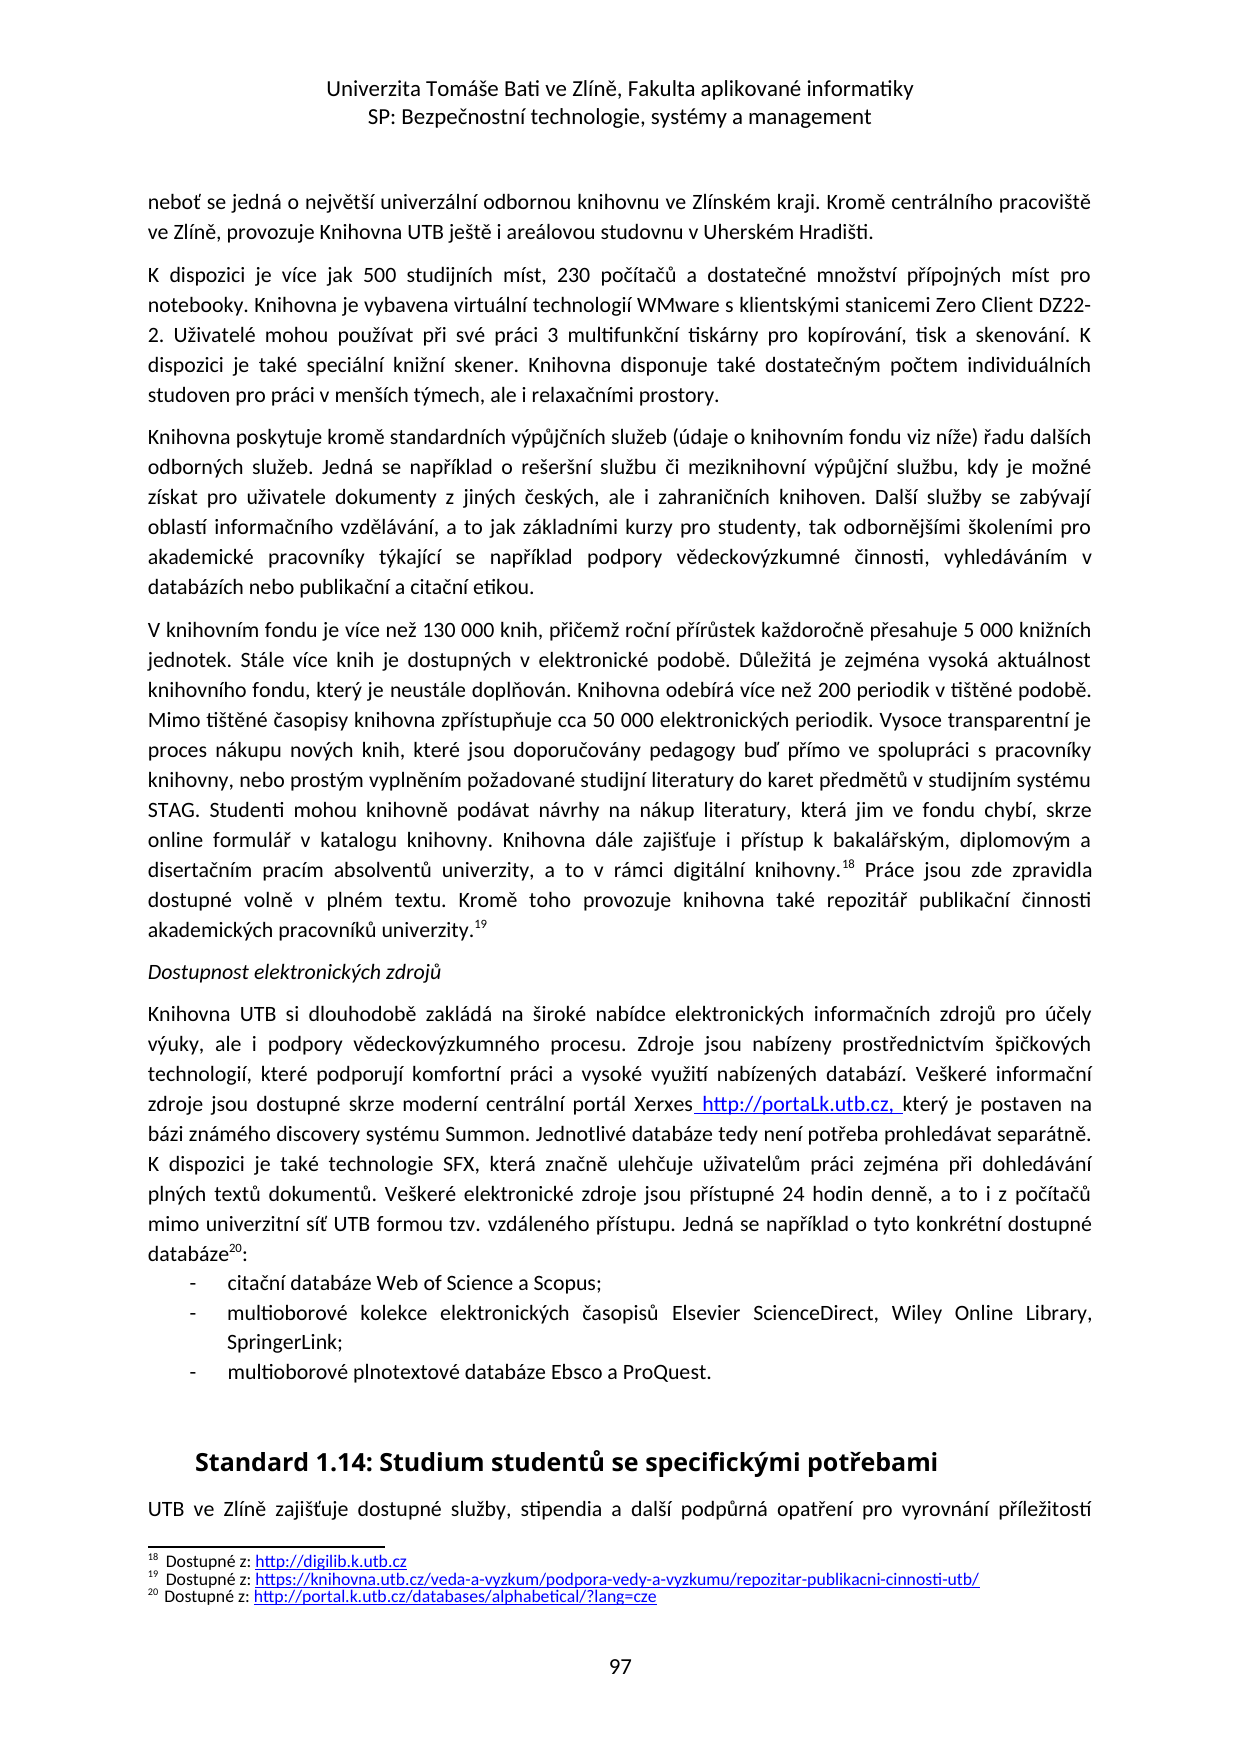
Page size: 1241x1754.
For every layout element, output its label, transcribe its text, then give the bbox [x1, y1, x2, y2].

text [148, 186, 1093, 246]
list citační databáze Web of Science a Scopus; [189, 1267, 1093, 1297]
text Knihovna poskytuje kromě standardních výpůjčních služeb (údaje o knihovním fondu viz níže) řadu dalších odborných služeb. Jedná se například o rešeršní službu či meziknihovní výpůjční službu, kdy je možné získat pro uživatele dokumenty z jiných českých, ale i zahraničních knihoven. Další služby se zabývají oblastí informačního vzdělávání, a to jak základními kurzy pro studenty, tak odbornějšími školeními pro akademické pracovníky týkající se například podpory vědeckovýzkumné činnosti, vyhledáváním v databázích nebo publikační a citační etikou. [148, 421, 1093, 601]
text Dostupnost elektronických zdrojů [148, 962, 1093, 984]
text K dispozici je více jak 500 studijních míst, 230 počítačů a dostatečné množství přípojných míst pro notebooky. Knihovna je vybavena virtuální technologií WMware s klientskými stanicemi Zero Client DZ22-2. Uživatelé mohou používat při své práci 3 multifunkční tiskárny pro kopírování, tisk a skenování. K dispozici je také speciální knižní skener. Knihovna disponuje také dostatečným počtem individuálních studoven pro práci v menších týmech, ale i relaxačními prostory. [148, 258, 1093, 408]
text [148, 1492, 1093, 1522]
text V knihovním fondu je více než 130 000 knih, přičemž roční přírůstek každoročně přesahuje 5 000 knižních jednotek. Stále více knih je dostupných v elektronické podobě. Důležitá je zejména vysoká aktuálnost knihovního fondu, který je neustále doplňován. Knihovna odebírá více než 200 periodik v tištěné podobě. Mimo tištěné časopisy knihovna zpřístupňuje cca 50 000 elektronických periodik. Vysoce transparentní je proces nákupu nových knih, které jsou doporučovány pedagogy buď přímo ve spolupráci s pracovníky knihovny, nebo prostým vyplněním požadované studijní literatury do karet předmětů v studijním systému STAG. Studenti mohou knihovně podávat návrhy na nákup literatury, která jim ve fondu chybí, skrze online formulář v katalogu knihovny. Knihovna dále zajišťuje i přístup k bakalářským, diplomovým a disertačním pracím absolventů univerzity, a to v rámci digitální knihovny. Práce jsou zde zpravidla dostupné volně v plném textu. Kromě toho provozuje knihovna také repozitář publikační činnosti akademických pracovníků univerzity. [148, 613, 1093, 943]
list multioborové plnotextové databáze Ebsco a ProQuest. [189, 1356, 1093, 1385]
list multioborové kolekce elektronických časopisů Elsevier ScienceDirect, Wiley Online Library, SpringerLink; [189, 1297, 1093, 1356]
text Knihovna UTB si dlouhodobě zakládá na široké nabídce elektronických informačních zdrojů pro účely výuky, ale i podpory vědeckovýzkumného procesu. Zdroje jsou nabízeny prostřednictvím špičkových technologií, které podporují komfortní práci a vysoké využití nabízených databází. Veškeré informační zdroje jsou dostupné skrze moderní centrální portál Xerxes http://portaLk.utb.cz, který je postaven na bázi známého discovery systému Summon. Jednotlivé databáze tedy není potřeba prohledávat separátně. K dispozici je také technologie SFX, která značně ulehčuje uživatelům práci zejména při dohledávání plných textů dokumentů. Veškeré elektronické zdroje jsou přístupné 24 hodin denně, a to i z počítačů mimo univerzitní síť UTB formou tzv. vzdáleného přístupu. Jedná se například o tyto konkrétní dostupné databáze: [148, 997, 1093, 1267]
subtitle Standard 1.14: Studium studentů se specifickými potřebami [195, 1445, 1093, 1479]
